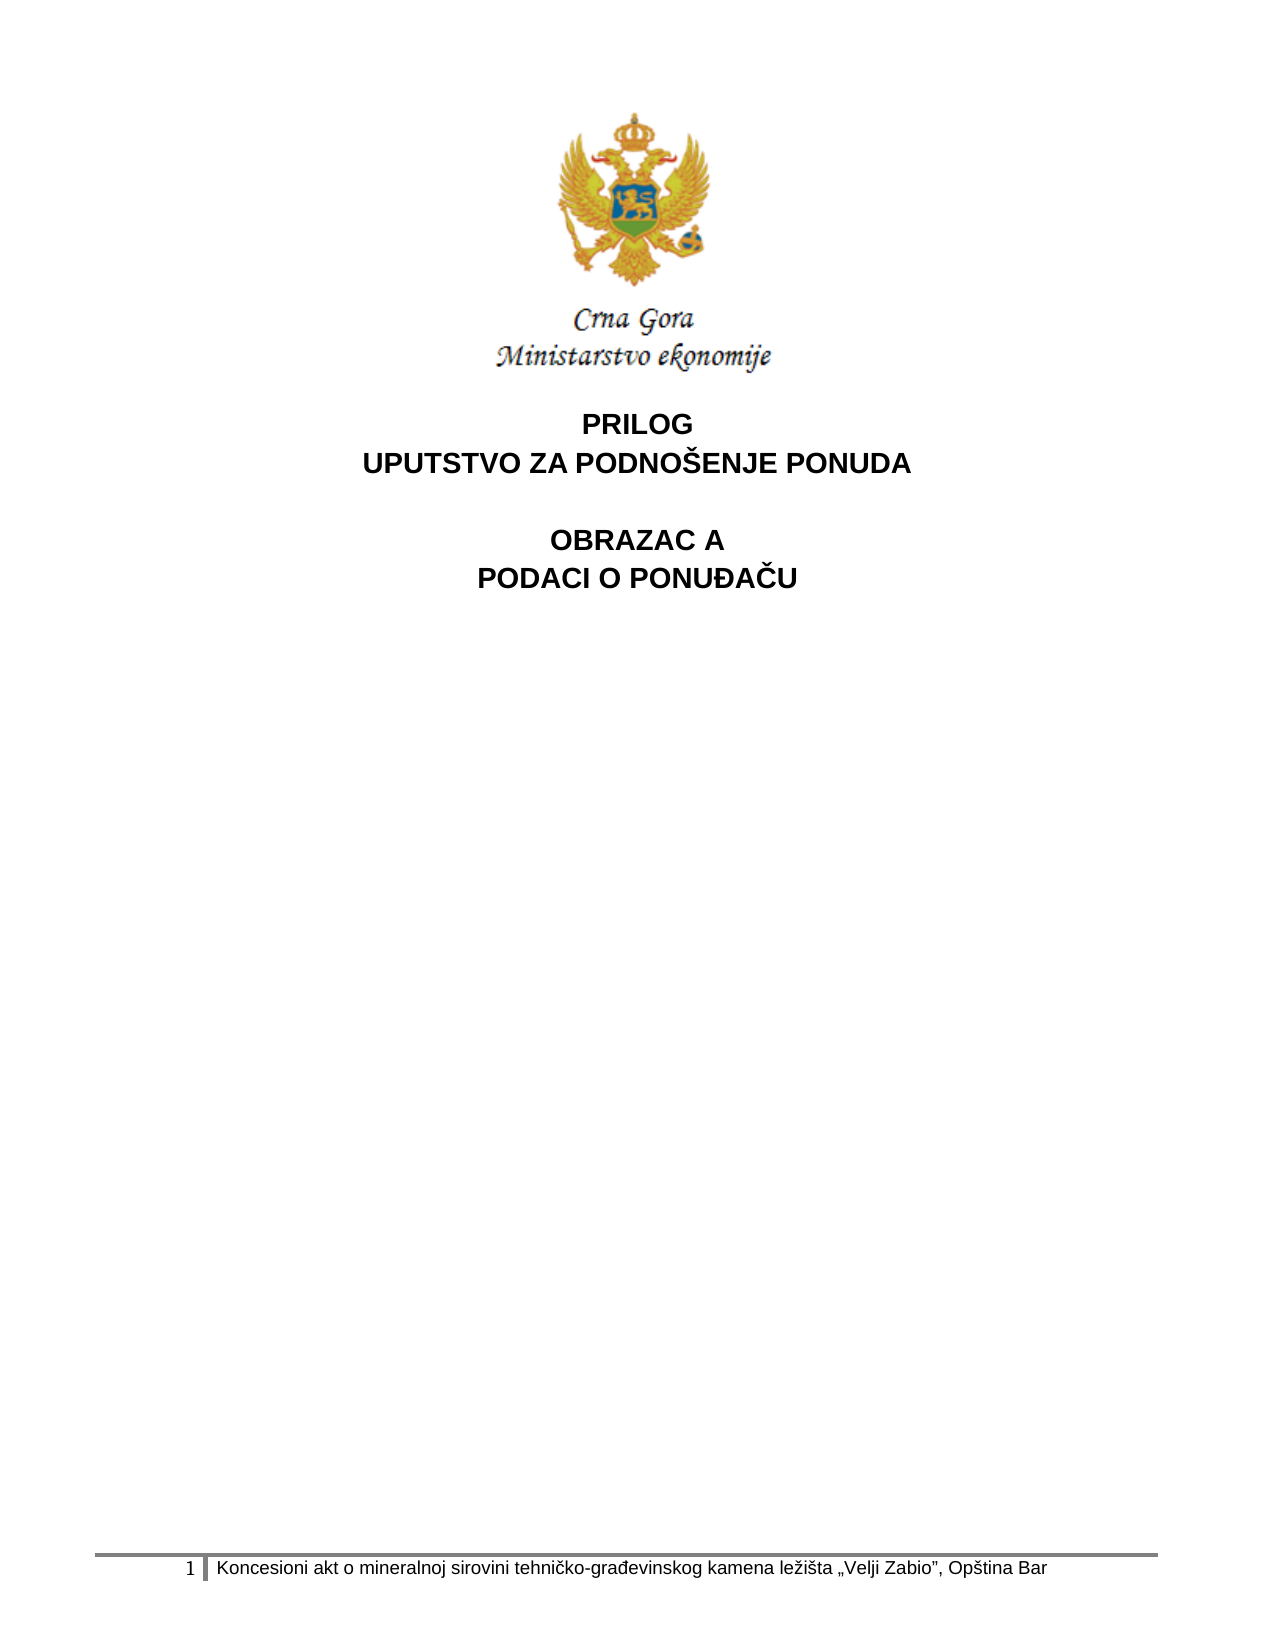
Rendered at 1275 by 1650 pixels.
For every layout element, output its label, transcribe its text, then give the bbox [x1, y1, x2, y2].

picture [440, 88, 835, 381]
text PRILOG [106, 407, 1169, 441]
text podaci o poNUĐAČU [106, 561, 1169, 595]
text OBRAZAC A [106, 523, 1169, 556]
text UPUTSTVO ZA PODNOŠENJE PONUDA [106, 446, 1169, 479]
